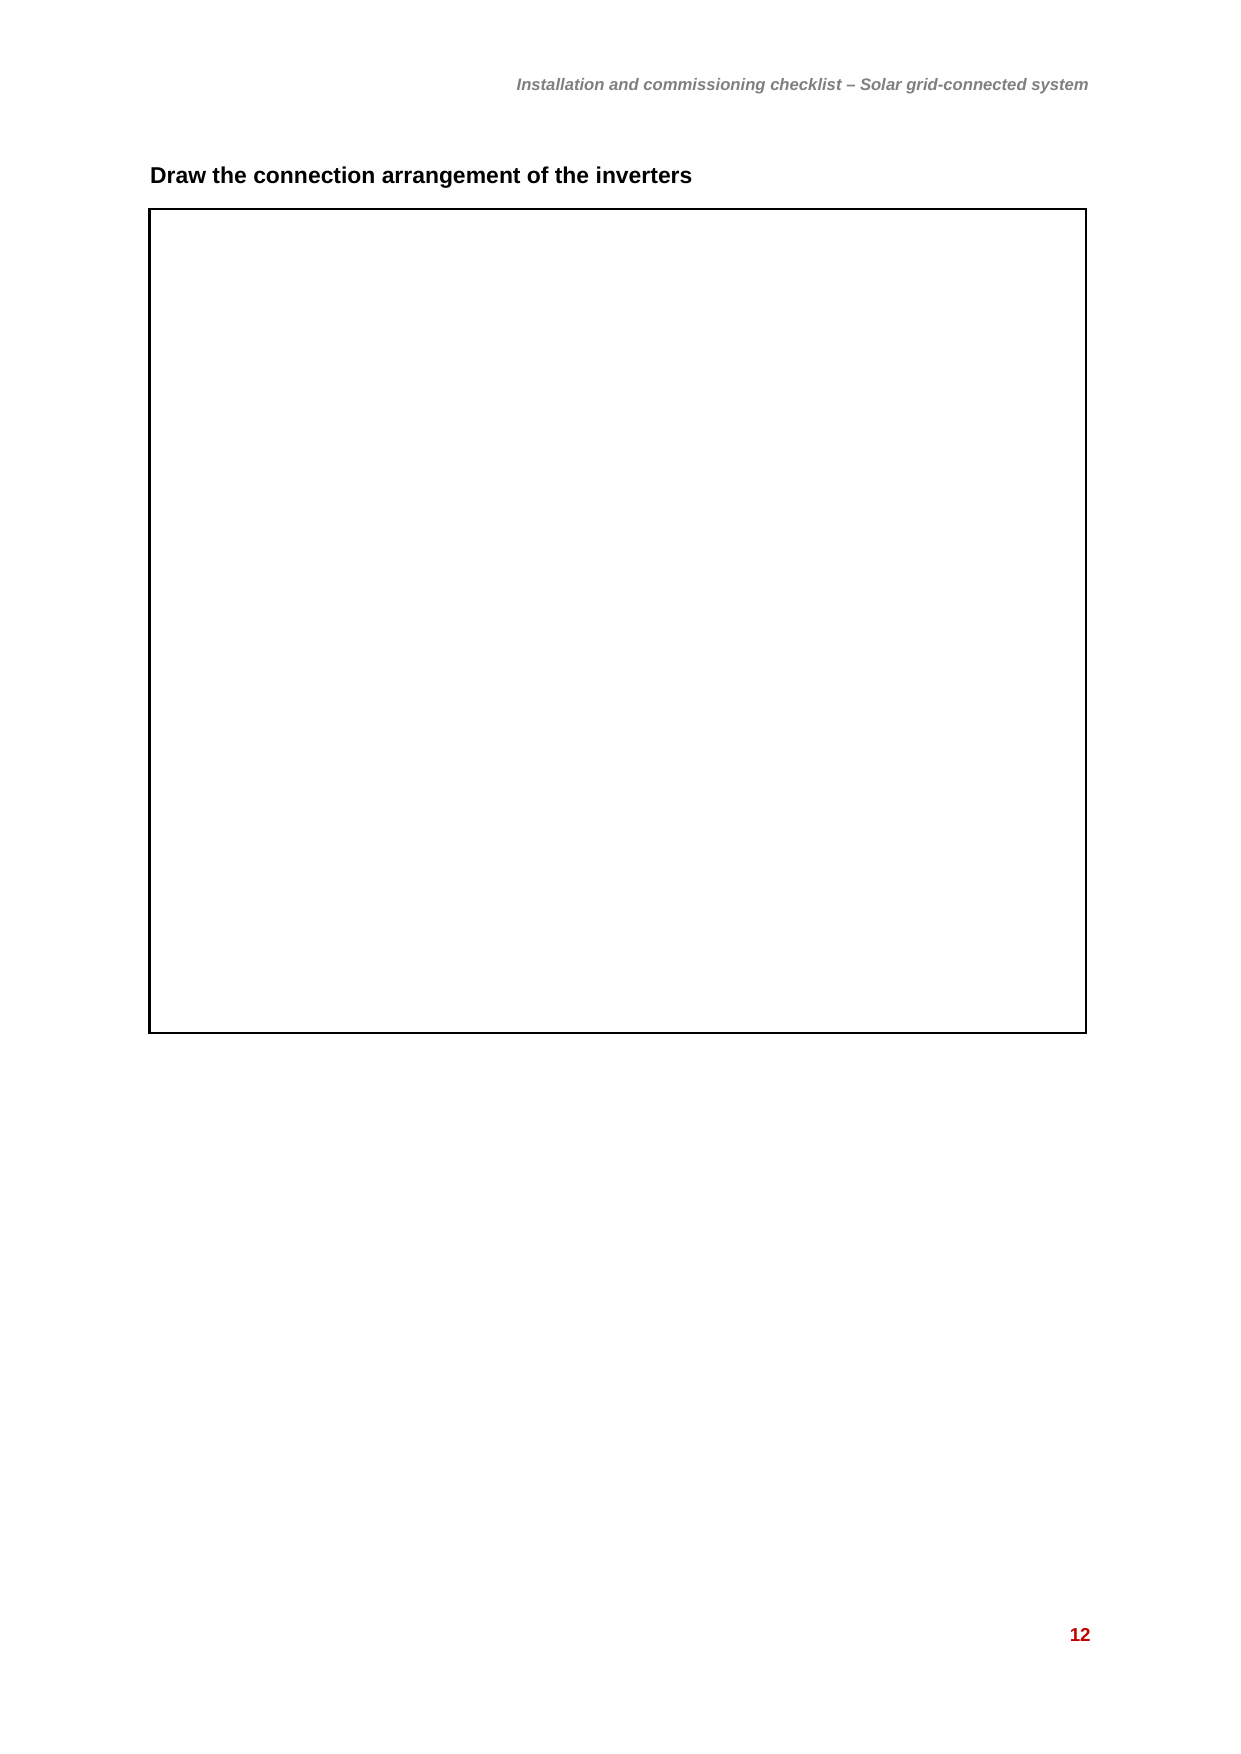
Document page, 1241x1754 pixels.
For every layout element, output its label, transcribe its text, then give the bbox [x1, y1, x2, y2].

text Draw the connection arrangement of the inverters [150, 162, 1090, 189]
